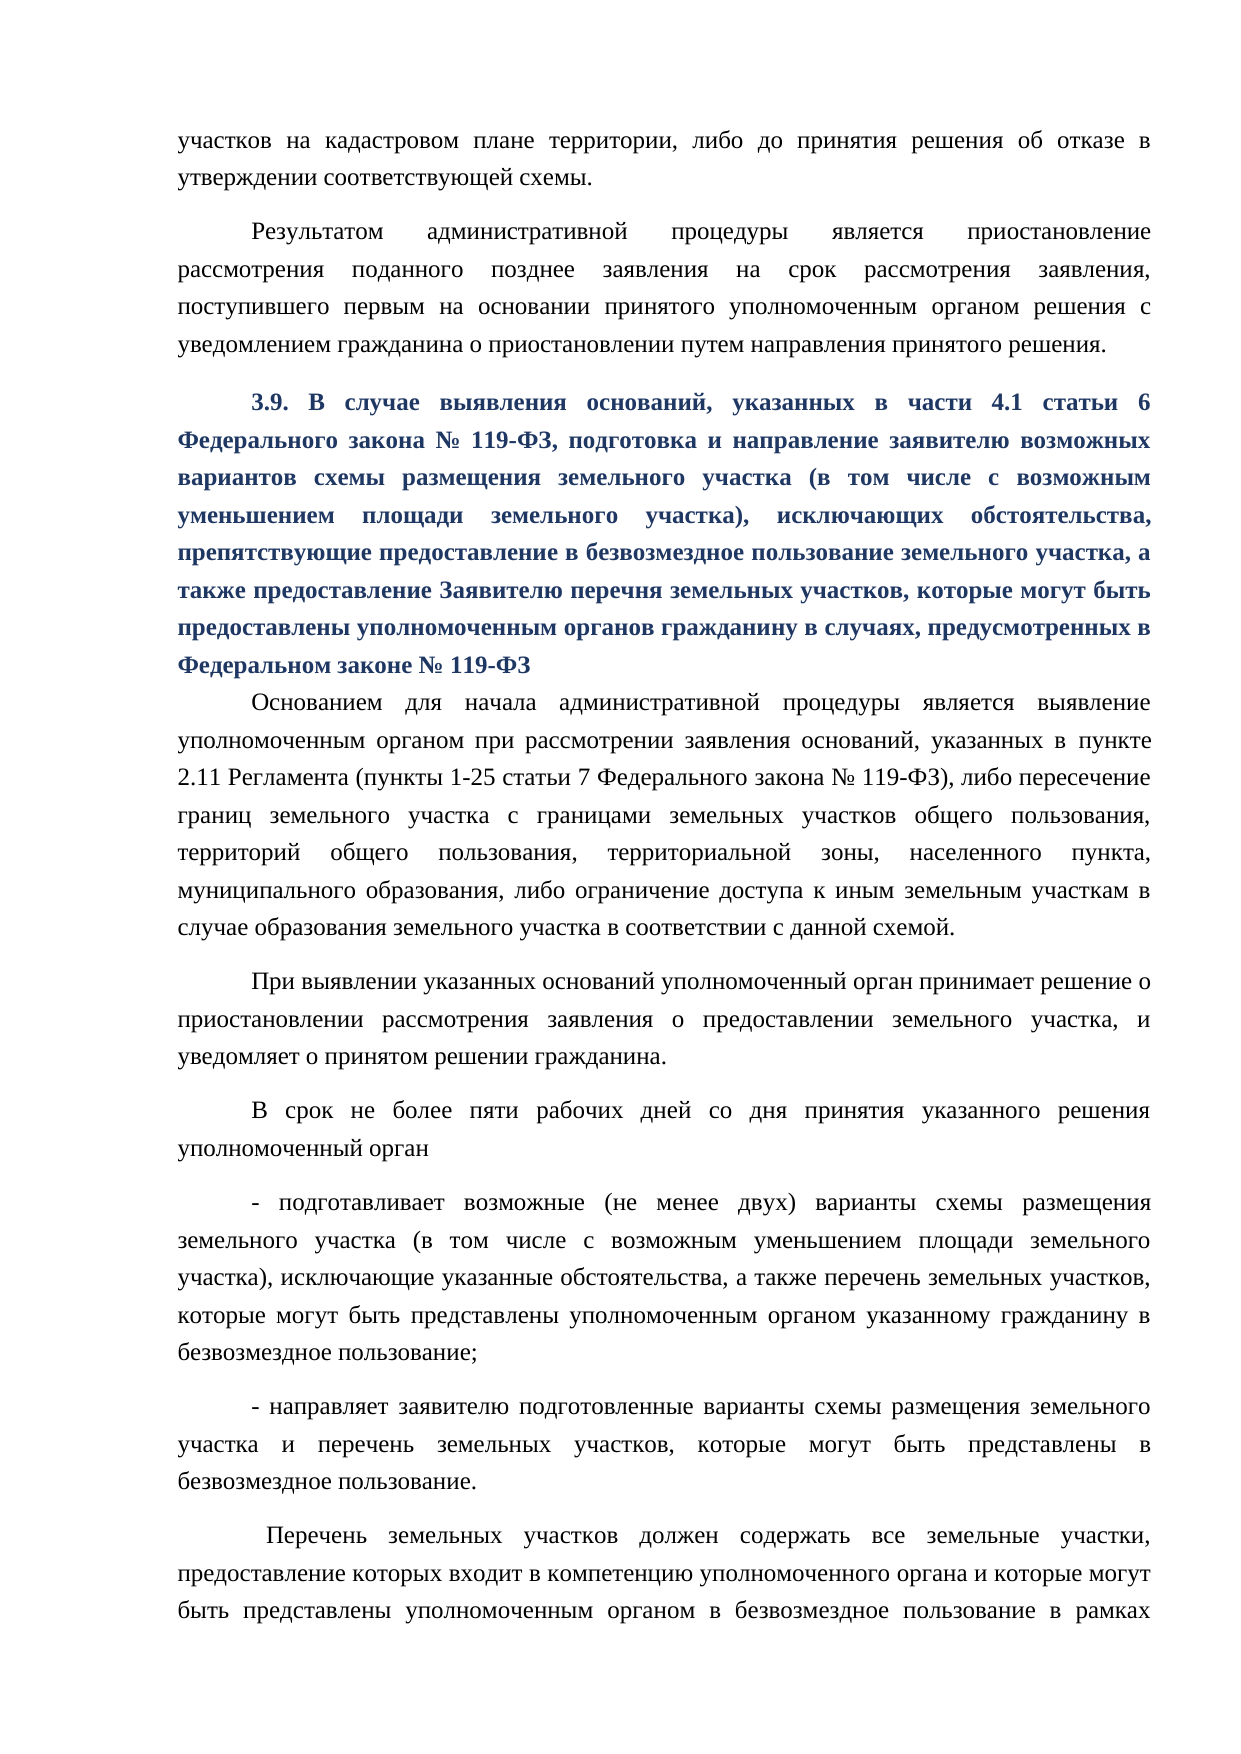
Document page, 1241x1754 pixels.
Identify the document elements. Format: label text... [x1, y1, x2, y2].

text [177, 1514, 1152, 1626]
text Основанием для начала административной процедуры является выявление уполномоченным органом при рассмотрении заявления оснований, указанных в пункте 2.11 Регламента (пункты 1-25 статьи 7 Федерального закона № 119-ФЗ), либо пересечение границ земельного участка с границами земельных участков общего пользования, территорий общего пользования, территориальной зоны, населенного пункта, муниципального образования, либо ограничение доступа к иным земельным участкам в случае образования земельного участка в соответствии с данной схемой. [177, 681, 1152, 943]
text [177, 118, 1152, 193]
text Результатом административной процедуры является приостановление рассмотрения поданного позднее заявления на срок рассмотрения заявления, поступившего первым на основании принятого уполномоченным органом решения с уведомлением гражданина о приостановлении путем направления принятого решения. [177, 210, 1152, 360]
text При выявлении указанных оснований уполномоченный орган принимает решение о приостановлении рассмотрения заявления о предоставлении земельного участка, и уведомляет о принятом решении гражданина. [177, 960, 1152, 1072]
text - направляет заявителю подготовленные варианты схемы размещения земельного участка и перечень земельных участков, которые могут быть представлены в безвозмездное пользование. [177, 1385, 1152, 1497]
subtitle 3.9. В случае выявления оснований, указанных в части 4.1 статьи 6 Федерального закона № 119-ФЗ, подготовка и направление заявителю возможных вариантов схемы размещения земельного участка (в том числе с возможным уменьшением площади земельного участка), исключающих обстоятельства, препятствующие предоставление в безвозмездное пользование земельного участка, а также предоставление Заявителю перечня земельных участков, которые могут быть предоставлены уполномоченным органов гражданину в случаях, предусмотренных в Федеральном законе № 119-ФЗ [177, 381, 1152, 681]
text - подготавливает возможные (не менее двух) варианты схемы размещения земельного участка (в том числе с возможным уменьшением площади земельного участка), исключающие указанные обстоятельства, а также перечень земельных участков, которые могут быть представлены уполномоченным органом указанному гражданину в безвозмездное пользование; [177, 1181, 1152, 1368]
text В срок не более пяти рабочих дней со дня принятия указанного решения уполномоченный орган [177, 1089, 1152, 1164]
